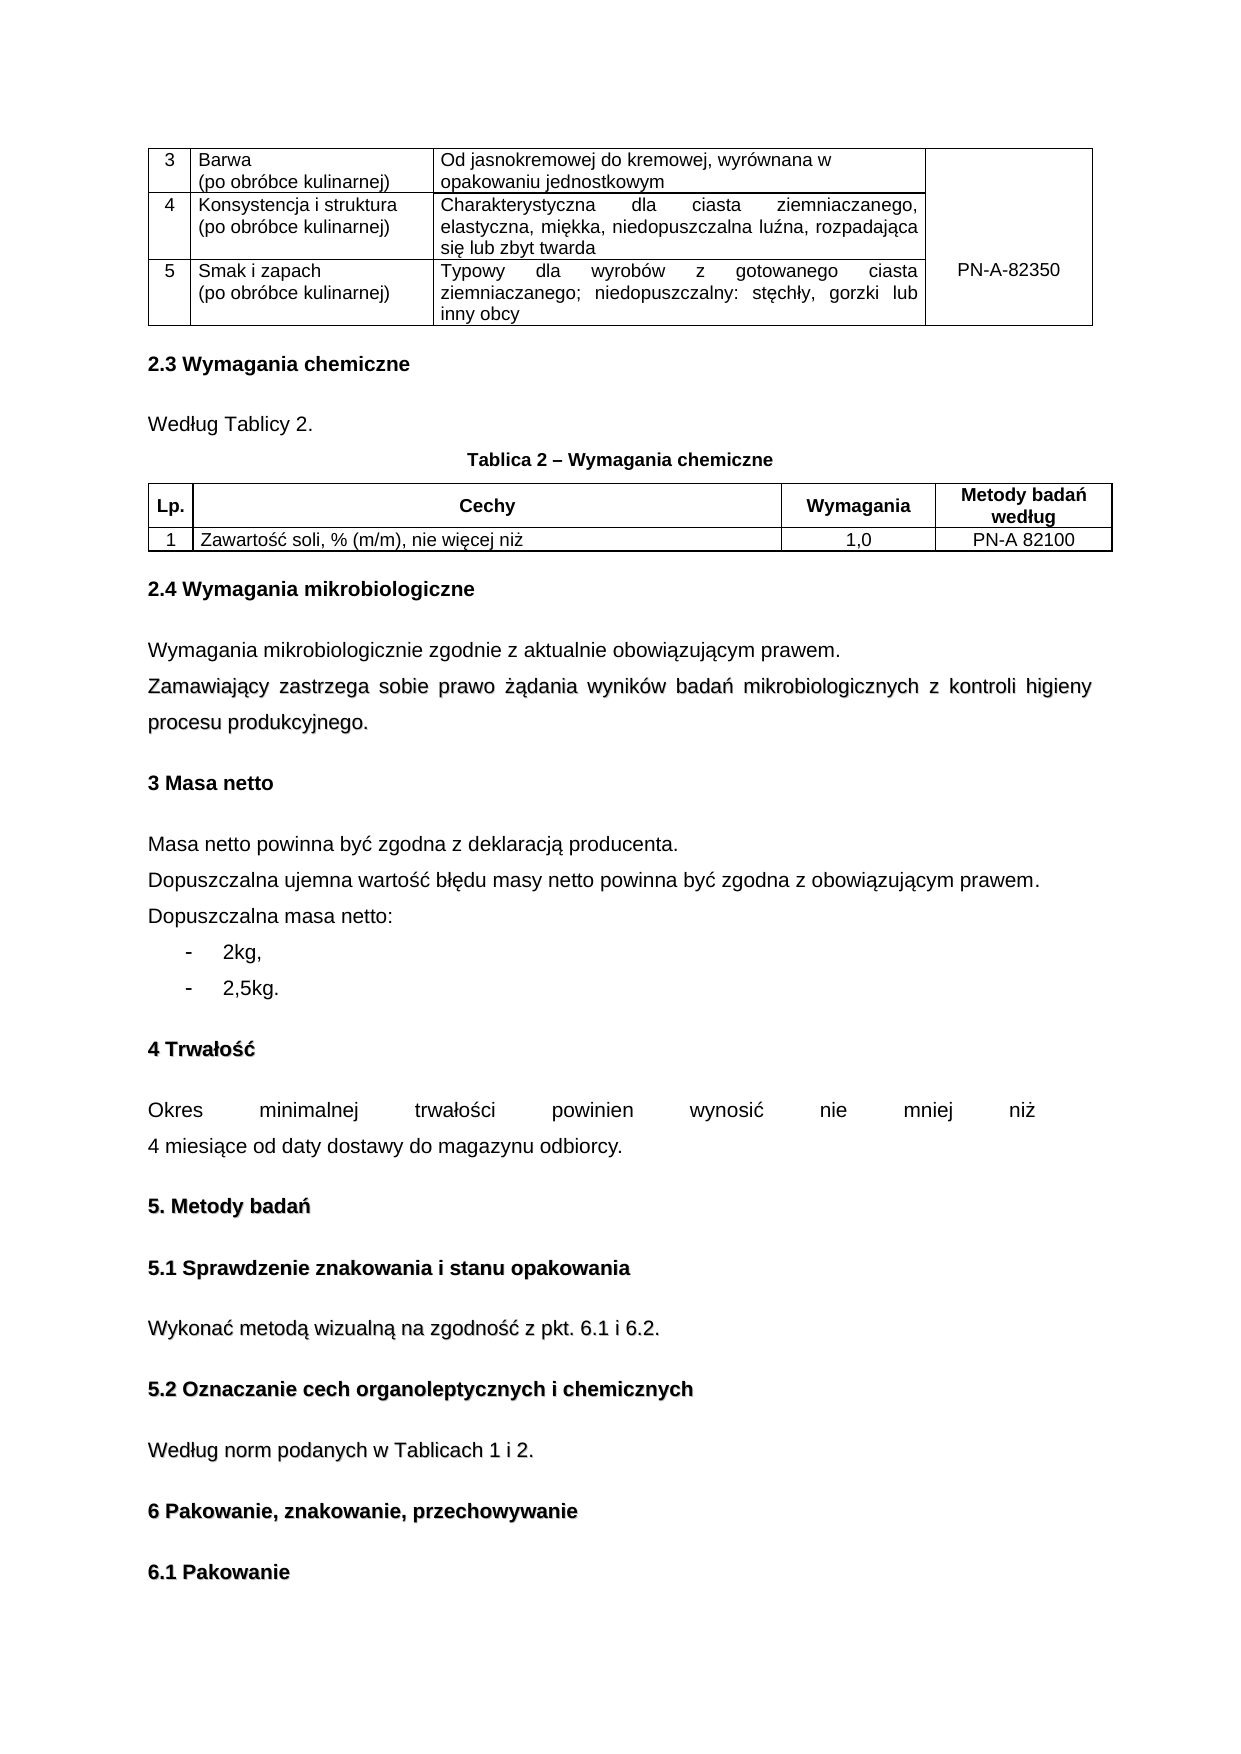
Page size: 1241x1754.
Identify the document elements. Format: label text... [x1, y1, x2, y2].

text 4 Trwałość [148, 1037, 1093, 1061]
text 6 Pakowanie, znakowanie, przechowywanie [148, 1499, 1093, 1523]
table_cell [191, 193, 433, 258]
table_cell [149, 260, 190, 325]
text Dopuszczalna ujemna wartość błędu masy netto powinna być zgodna z obowiązującym prawem. [148, 868, 1093, 892]
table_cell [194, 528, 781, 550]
list 2kg, [185, 939, 1093, 963]
text Okres minimalnej trwałości powinien wynosić nie mniej niż 4 miesiące od daty dostawy do magazynu odbiorcy. [148, 1097, 1093, 1157]
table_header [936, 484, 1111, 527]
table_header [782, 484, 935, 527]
text Zamawiający zastrzega sobie prawo żądania wyników badań mikrobiologicznych z kontroli higieny procesu produkcyjnego. [148, 674, 1093, 734]
text 6.1 Pakowanie [148, 1560, 1093, 1584]
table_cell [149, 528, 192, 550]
text 5.1 Sprawdzenie znakowania i stanu opakowania [148, 1255, 1093, 1279]
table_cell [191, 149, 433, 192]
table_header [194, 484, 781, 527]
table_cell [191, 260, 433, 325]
text Wykonać metodą wizualną na zgodność z pkt. 6.1 i 6.2. [148, 1316, 1093, 1340]
text Masa netto powinna być zgodna z deklaracją producenta. [148, 832, 1093, 856]
text Dopuszczalna masa netto: [148, 903, 1093, 927]
text Według Tablicy 2. [148, 412, 1093, 436]
text 5.2 Oznaczanie cech organoleptycznych i chemicznych [148, 1377, 1093, 1401]
text 3 Masa netto [148, 771, 1093, 795]
text 5. Metody badań [148, 1194, 1093, 1218]
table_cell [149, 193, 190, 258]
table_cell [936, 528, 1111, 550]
subtitle Tablica 2 – Wymagania chemiczne [148, 449, 1093, 470]
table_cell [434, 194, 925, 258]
list 2,5kg. [185, 976, 1093, 999]
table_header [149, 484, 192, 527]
text 2.4 Wymagania mikrobiologiczne [148, 577, 1093, 601]
text Według norm podanych w Tablicach 1 i 2. [148, 1438, 1093, 1462]
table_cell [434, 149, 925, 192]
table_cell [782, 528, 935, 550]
text Wymagania mikrobiologicznie zgodnie z aktualnie obowiązującym prawem. [148, 638, 1093, 662]
text 2.3 Wymagania chemiczne [148, 351, 1093, 375]
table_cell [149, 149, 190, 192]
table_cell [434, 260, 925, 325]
